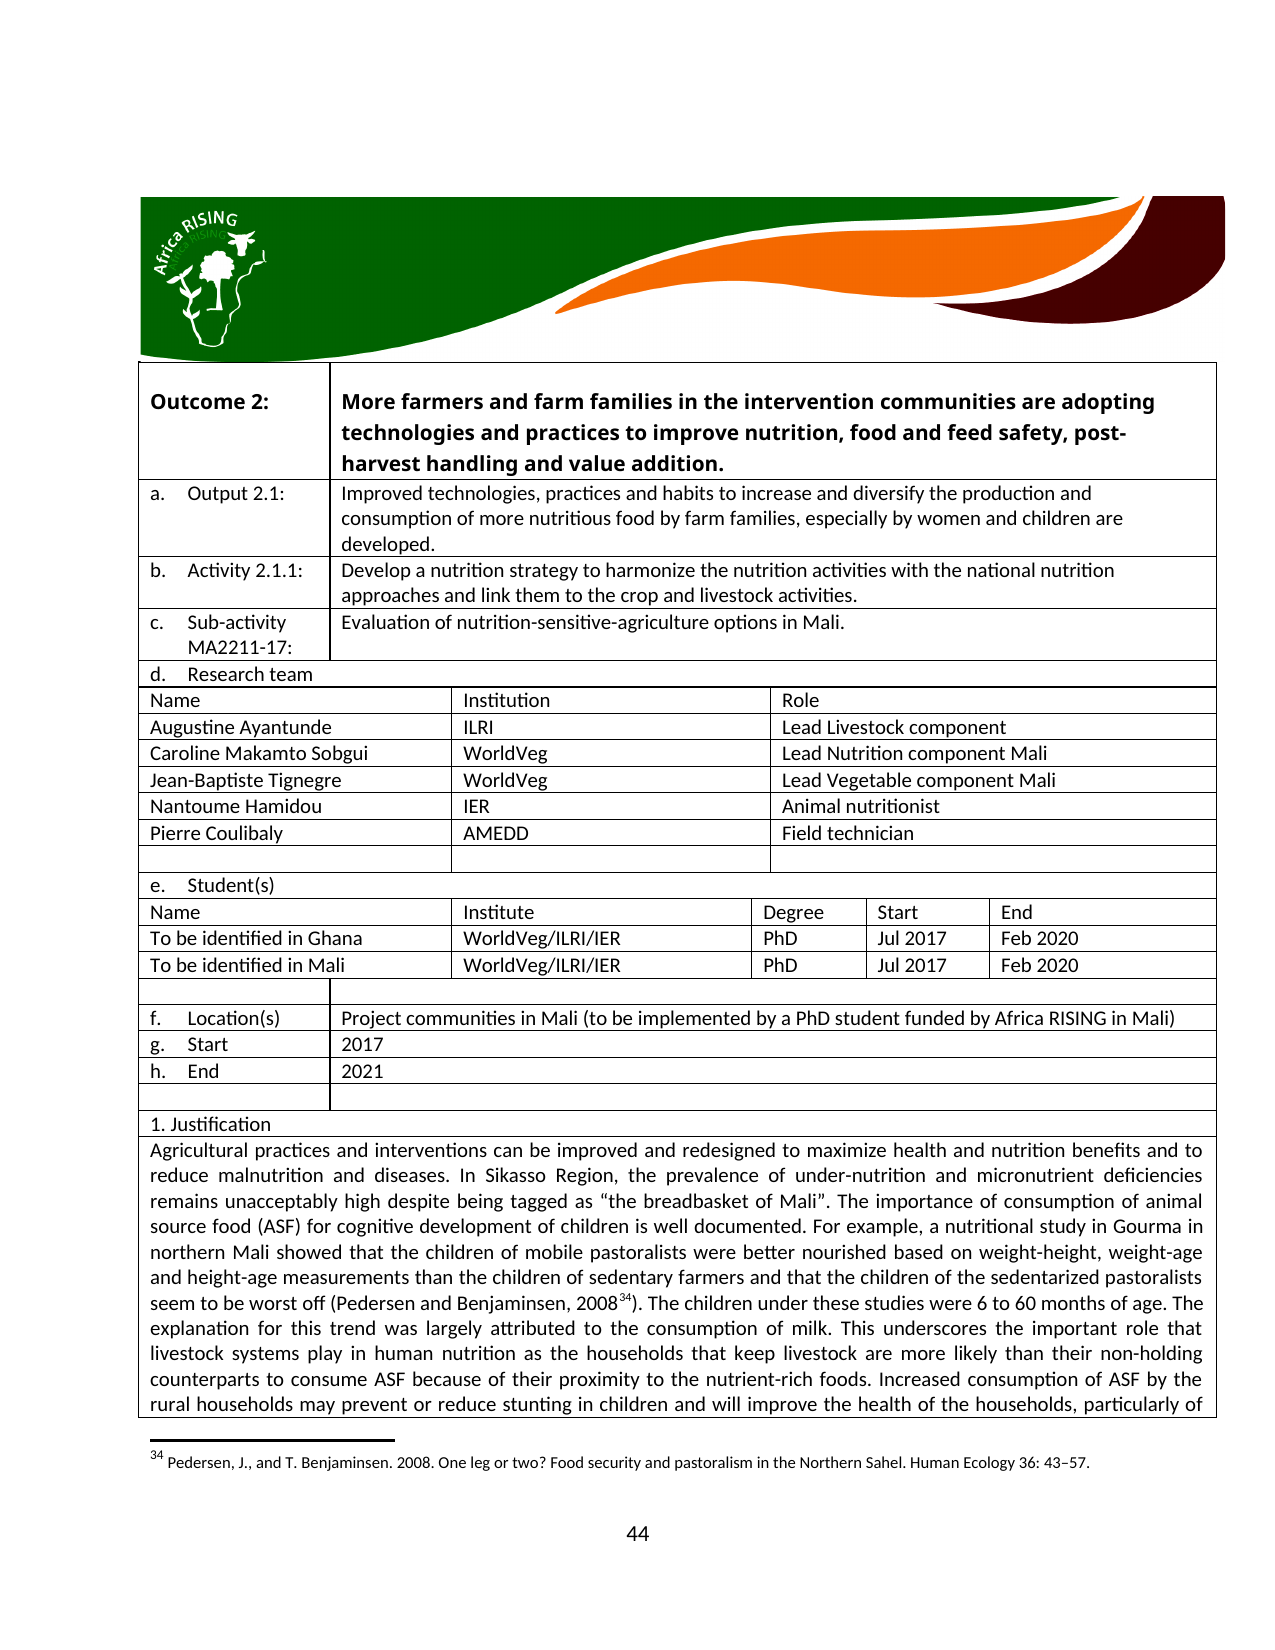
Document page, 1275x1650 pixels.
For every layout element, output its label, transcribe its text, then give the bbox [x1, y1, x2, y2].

table_cell Pierre Coulibaly [139, 820, 451, 845]
table_cell 2017 [331, 1031, 1216, 1057]
table_cell Institution [452, 688, 770, 713]
table_cell Name [139, 899, 451, 924]
table_cell 1. Justification [139, 1111, 1216, 1136]
table_cell [139, 846, 451, 872]
table_cell PhD [752, 952, 866, 977]
table_cell Start [867, 899, 989, 924]
table_cell Lead Livestock component [771, 714, 1216, 739]
table_cell WorldVeg [452, 740, 770, 766]
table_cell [139, 1137, 1216, 1417]
table_cell Degree [752, 899, 866, 924]
table_cell IER [452, 793, 770, 819]
table_cell Name [139, 688, 451, 713]
table_cell AMEDD [452, 820, 770, 845]
table_cell PhD [752, 926, 866, 951]
table_cell [771, 846, 1216, 872]
table_cell To be identified in Ghana [139, 926, 451, 951]
table_cell To be identified in Mali [139, 952, 451, 977]
table_cell [139, 979, 329, 1004]
table_cell Animal nutritionist [771, 793, 1216, 819]
table_cell WorldVeg [452, 767, 770, 792]
table_cell WorldVeg/ILRI/IER [452, 952, 751, 977]
table_cell Jul 2017 [867, 926, 989, 951]
table_cell Output 2.1: [139, 480, 329, 556]
table_cell 2021 [331, 1058, 1216, 1083]
table_cell Caroline Makamto Sobgui [139, 740, 451, 766]
table_cell ILRI [452, 714, 770, 739]
table_cell Role [771, 688, 1216, 713]
table_header More farmers and farm families in the intervention communities are adopting technologies and practices to improve nutrition, food and feed safety, post-harvest handling and value addition. [331, 363, 1216, 479]
table_cell Field technician [771, 820, 1216, 845]
picture [140, 196, 1225, 362]
table_cell Jul 2017 [867, 952, 989, 977]
table_cell [331, 1084, 1216, 1110]
table_cell [331, 979, 1216, 1004]
table_cell Feb 2020 [990, 926, 1216, 951]
table_cell Develop a nutrition strategy to harmonize the nutrition activities with the national nutrition approaches and link them to the crop and livestock activities. [331, 557, 1216, 608]
table_cell [139, 1084, 329, 1110]
table_cell Sub-activity MA2211-17: [139, 609, 329, 660]
table_cell Start [139, 1031, 329, 1057]
table_cell Improved technologies, practices and habits to increase and diversify the production and consumption of more nutritious food by farm families, especially by women and children are developed. [331, 480, 1216, 556]
table_cell Institute [452, 899, 751, 924]
table_cell WorldVeg/ILRI/IER [452, 926, 751, 951]
table_cell Student(s) [139, 873, 1216, 898]
table_cell Research team [139, 661, 1216, 686]
table_cell End [139, 1058, 329, 1083]
table_header Outcome 2: [139, 363, 329, 479]
table_cell Lead Nutrition component Mali [771, 740, 1216, 766]
table_cell Activity 2.1.1: [139, 557, 329, 608]
table_cell Evaluation of nutrition-sensitive-agriculture options in Mali. [331, 609, 1216, 660]
table_cell End [990, 899, 1216, 924]
table_cell [452, 846, 770, 872]
table_cell Feb 2020 [990, 952, 1216, 977]
table_cell Augustine Ayantunde [139, 714, 451, 739]
table_cell Project communities in Mali (to be implemented by a PhD student funded by Africa RISING in Mali) [331, 1005, 1216, 1030]
table_cell Jean-Baptiste Tignegre [139, 767, 451, 792]
table_cell Lead Vegetable component Mali [771, 767, 1216, 792]
table_cell Location(s) [139, 1005, 329, 1030]
table_cell Nantoume Hamidou [139, 793, 451, 819]
